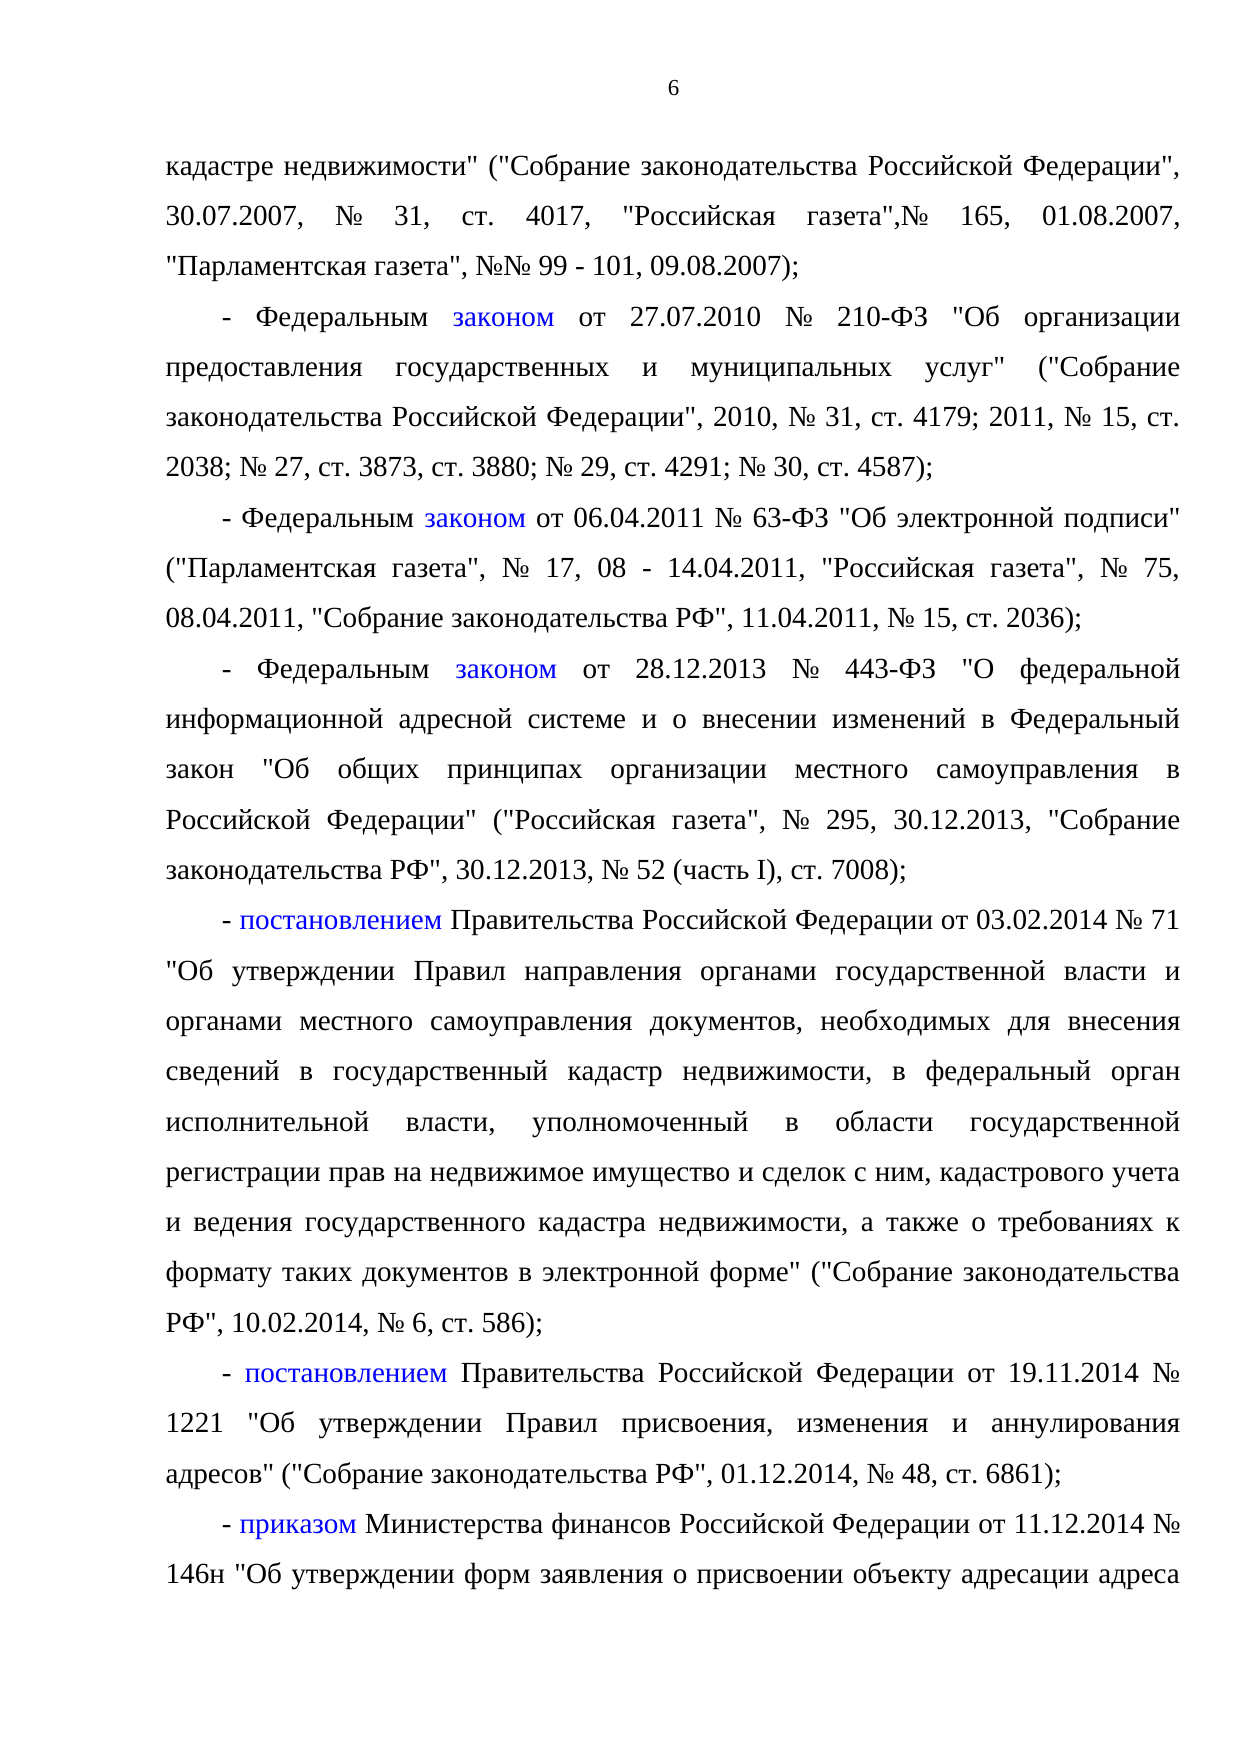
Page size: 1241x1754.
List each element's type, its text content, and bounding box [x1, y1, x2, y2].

text - Федеральным законом от 27.07.2010 № 210-ФЗ "Об организации предоставления государственных и муниципальных услуг" ("Собрание законодательства Российской Федерации", 2010, № 31, ст. 4179; 2011, № 15, ст. 2038; № 27, ст. 3873, ст. 3880; № 29, ст. 4291; № 30, ст. 4587); [165, 299, 1181, 483]
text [165, 1506, 1181, 1590]
text - Федеральным законом от 28.12.2013 № 443-ФЗ "О федеральной информационной адресной системе и о внесении изменений в Федеральный закон "Об общих принципах организации местного самоуправления в Российской Федерации" ("Российская газета", № 295, 30.12.2013, "Собрание законодательства РФ", 30.12.2013, № 52 (часть I), ст. 7008); [165, 651, 1181, 886]
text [165, 148, 1181, 282]
text - постановлением Правительства Российской Федерации от 03.02.2014 № 71 "Об утверждении Правил направления органами государственной власти и органами местного самоуправления документов, необходимых для внесения сведений в государственный кадастр недвижимости, в федеральный орган исполнительной власти, уполномоченный в области государственной регистрации прав на недвижимое имущество и сделок с ним, кадастрового учета и ведения государственного кадастра недвижимости, а также о требованиях к формату таких документов в электронной форме" ("Собрание законодательства РФ", 10.02.2014, № 6, ст. 586); [165, 902, 1181, 1338]
text - Федеральным законом от 06.04.2011 № 63-ФЗ "Об электронной подписи" ("Парламентская газета", № 17, 08 - 14.04.2011, "Российская газета", № 75, 08.04.2011, "Собрание законодательства РФ", 11.04.2011, № 15, ст. 2036); [165, 500, 1181, 634]
text - постановлением Правительства Российской Федерации от 19.11.2014 № 1221 "Об утверждении Правил присвоения, изменения и аннулирования адресов" ("Собрание законодательства РФ", 01.12.2014, № 48, ст. 6861); [165, 1355, 1181, 1489]
